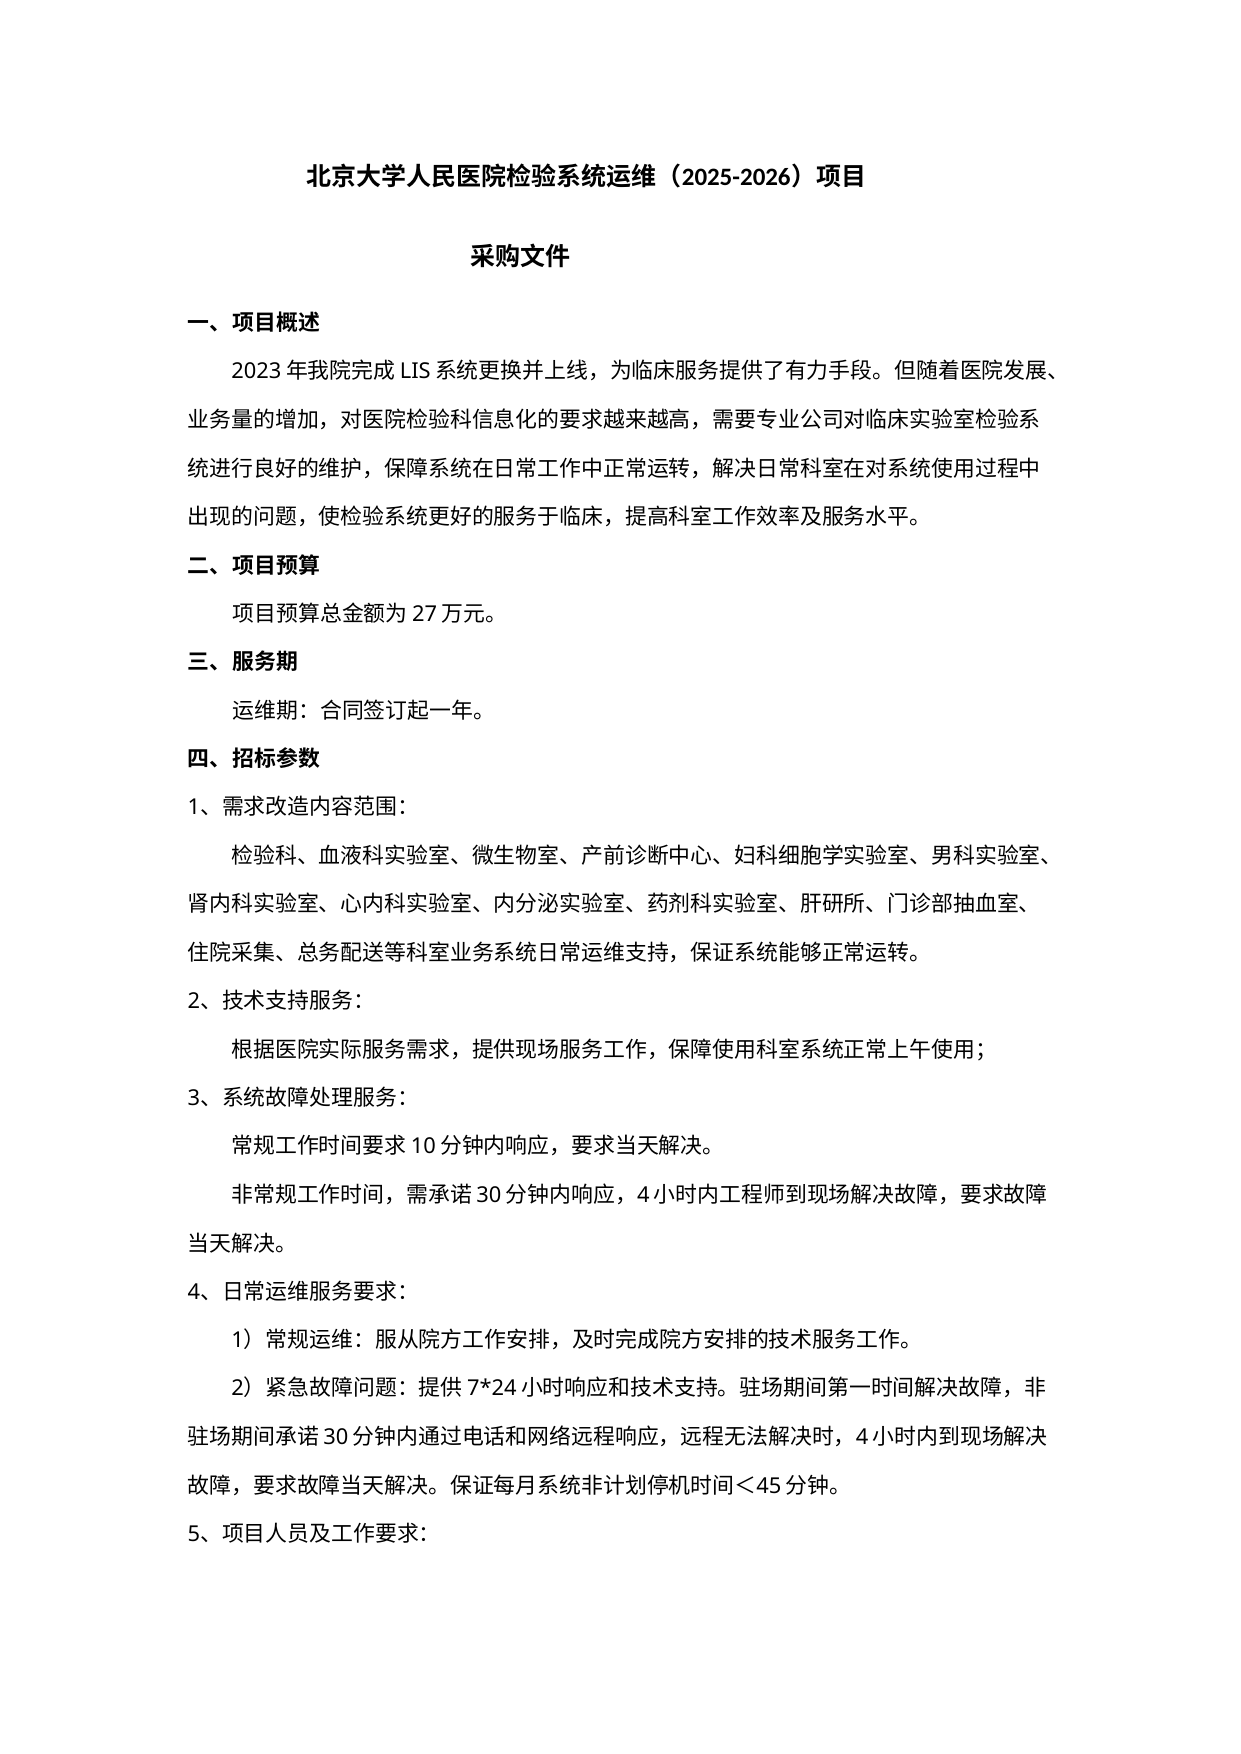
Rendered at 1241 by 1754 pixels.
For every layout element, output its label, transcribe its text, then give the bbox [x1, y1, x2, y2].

list 招标参数 [187, 741, 1053, 773]
text 5、项目人员及工作要求： [187, 1516, 1053, 1548]
list 服务期 [187, 644, 1053, 676]
text 3、系统故障处理服务： [187, 1080, 1053, 1112]
text 2）紧急故障问题：提供7*24小时响应和技术支持。驻场期间第一时间解决故障，非驻场期间承诺30分钟内通过电话和网络远程响应，远程无法解决时，4小时内到现场解决故障，要求故障当天解决。保证每月系统非计划停机时间＜45分钟。 [187, 1370, 1053, 1500]
text 4、日常运维服务要求： [187, 1273, 1053, 1306]
list 项目概述 [187, 304, 1053, 337]
text 根据医院实际服务需求，提供现场服务工作，保障使用科室系统正常上午使用； [187, 1031, 1053, 1064]
text 检验科、血液科实验室、微生物室、产前诊断中心、妇科细胞学实验室、男科实验室、肾内科实验室、心内科实验室、内分泌实验室、药剂科实验室、肝研所、门诊部抽血室、住院采集、总务配送等科室业务系统日常运维支持，保证系统能够正常运转。 [187, 837, 1053, 967]
text 1、需求改造内容范围： [187, 789, 1053, 821]
text 2023年我院完成LIS系统更换并上线，为临床服务提供了有力手段。但随着医院发展、业务量的增加，对医院检验科信息化的要求越来越高，需要专业公司对临床实验室检验系统进行良好的维护，保障系统在日常工作中正常运转，解决日常科室在对系统使用过程中出现的问题，使检验系统更好的服务于临床，提高科室工作效率及服务水平。 [187, 353, 1053, 531]
text 1）常规运维：服从院方工作安排，及时完成院方安排的技术服务工作。 [187, 1322, 1053, 1354]
text 常规工作时间要求10分钟内响应，要求当天解决。 [187, 1128, 1053, 1161]
text 2、技术支持服务： [187, 983, 1053, 1016]
list 项目预算总金额为27万元。 [232, 596, 1053, 628]
text 北京大学人民医院检验系统运维（2025-2026）项目 [187, 142, 1053, 207]
text 非常规工作时间，需承诺30分钟内响应，4小时内工程师到现场解决故障，要求故障当天解决。 [187, 1176, 1053, 1258]
list 运维期：合同签订起一年。 [232, 692, 1053, 725]
list 项目预算 [187, 547, 1053, 580]
text 采购文件 [187, 223, 1053, 288]
